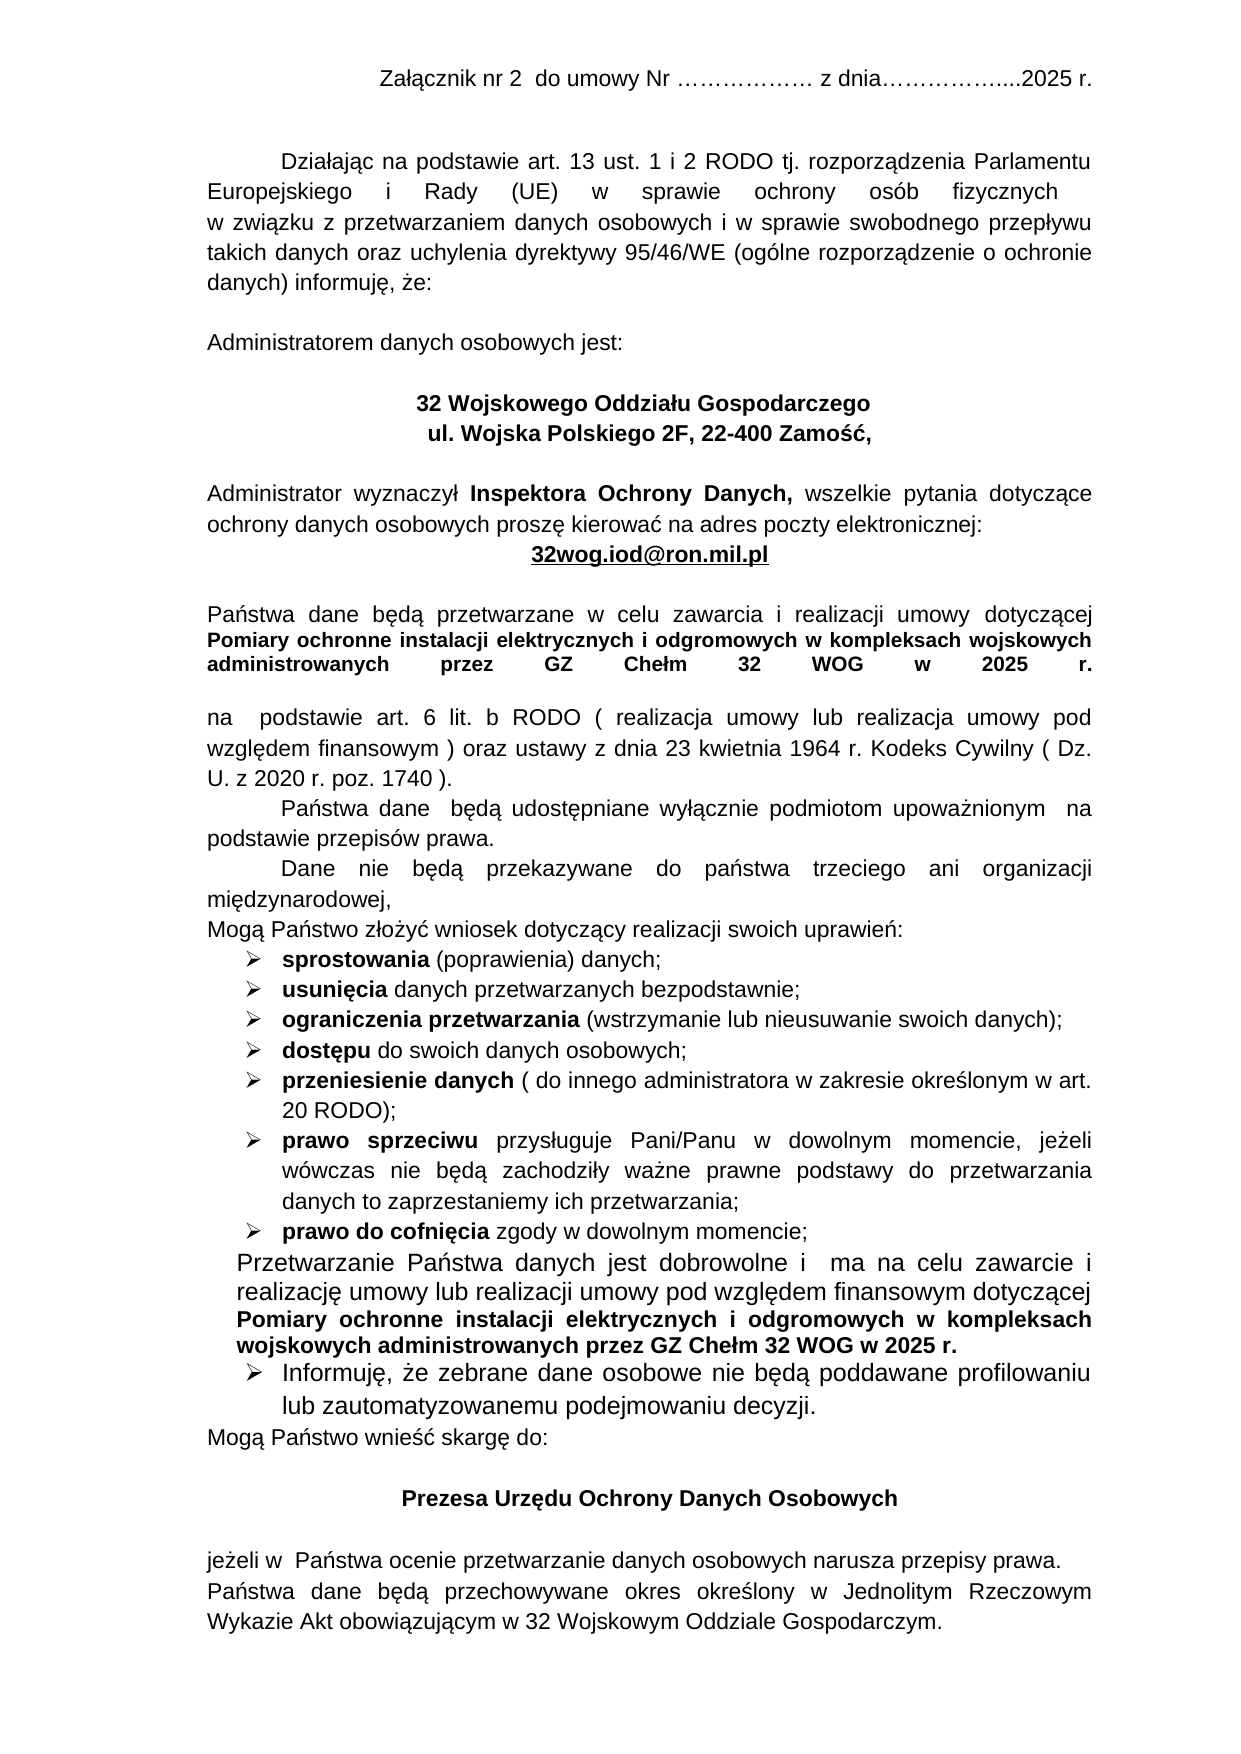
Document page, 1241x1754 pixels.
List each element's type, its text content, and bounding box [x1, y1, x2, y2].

list prawo do cofnięcia zgody w dowolnym momencie; [244, 1218, 1092, 1244]
text Mogą Państwo złożyć wniosek dotyczący realizacji swoich uprawień: [207, 916, 1092, 942]
text Administrator wyznaczył Inspektora Ochrony Danych, wszelkie pytania dotyczące ochrony danych osobowych proszę kierować na adres poczty elektronicznej: [207, 480, 1092, 537]
text Państwa dane będą udostępniane wyłącznie podmiotom upoważnionym na podstawie przepisów prawa. [207, 795, 1092, 851]
text Państwa dane będą przetwarzane w celu zawarcia i realizacji umowy dotyczącej Pomiary ochronne instalacji elektrycznych i odgromowych w kompleksach wojskowych administrowanych przez GZ Chełm 32 WOG w 2025 r. [207, 601, 1092, 704]
list dostępu do swoich danych osobowych; [244, 1037, 1092, 1063]
text na podstawie art. 6 lit. b RODO ( realizacja umowy lub realizacja umowy pod względem finansowym ) oraz ustawy z dnia 23 kwietnia 1964 r. Kodeks Cywilny ( Dz. U. z 2020 r. poz. 1740 ). [207, 704, 1092, 791]
text 32wog.iod@ron.mil.pl [207, 541, 1092, 567]
text Prezesa Urzędu Ochrony Danych Osobowych [207, 1485, 1092, 1543]
text Administratorem danych osobowych jest: [207, 329, 1092, 356]
list Przetwarzanie Państwa danych jest dobrowolne i ma na celu zawarcie i realizację umowy lub realizacji umowy pod względem finansowym dotyczącej Pomiary ochronne instalacji elektrycznych i odgromowych w kompleksach wojskowych administrowanych przez GZ Chełm 32 WOG w 2025 r. [236, 1248, 1092, 1358]
list sprostowania (poprawienia) danych; [244, 946, 1092, 972]
text 32 Wojskowego Oddziału Gospodarczego ul. Wojska Polskiego 2F, 22-400 Zamość, [207, 390, 1092, 446]
text jeżeli w Państwa ocenie przetwarzanie danych osobowych narusza przepisy prawa. [207, 1547, 1092, 1574]
text Państwa dane będą przechowywane okres określony w Jednolitym Rzeczowym Wykazie Akt obowiązującym w 32 Wojskowym Oddziale Gospodarczym. [207, 1578, 1092, 1634]
list ograniczenia przetwarzania (wstrzymanie lub nieusuwanie swoich danych); [244, 1006, 1092, 1033]
list usunięcia danych przetwarzanych bezpodstawnie; [244, 976, 1092, 1002]
text Mogą Państwo wnieść skargę do: [207, 1424, 1092, 1451]
text Dane nie będą przekazywane do państwa trzeciego ani organizacji międzynarodowej, [207, 855, 1092, 912]
text Załącznik nr 2 do umowy Nr ……………… z dnia……………....2025 r. [207, 65, 1092, 91]
list przeniesienie danych ( do innego administratora w zakresie określonym w art. 20 RODO); [244, 1067, 1092, 1123]
list prawo sprzeciwu przysługuje Pani/Panu w dowolnym momencie, jeżeli wówczas nie będą zachodziły ważne prawne podstawy do przetwarzania danych to zaprzestaniemy ich przetwarzania; [244, 1127, 1092, 1214]
text Działając na podstawie art. 13 ust. 1 i 2 RODO tj. rozporządzenia Parlamentu Europejskiego i Rady (UE) w sprawie ochrony osób fizycznych w związku z przetwarzaniem danych osobowych i w sprawie swobodnego przepływu takich danych oraz uchylenia dyrektywy 95/46/WE (ogólne rozporządzenie o ochronie danych) informuję, że: [207, 148, 1092, 295]
list Informuję, że zebrane dane osobowe nie będą poddawane profilowaniu lub zautomatyzowanemu podejmowaniu decyzji. [244, 1358, 1092, 1420]
